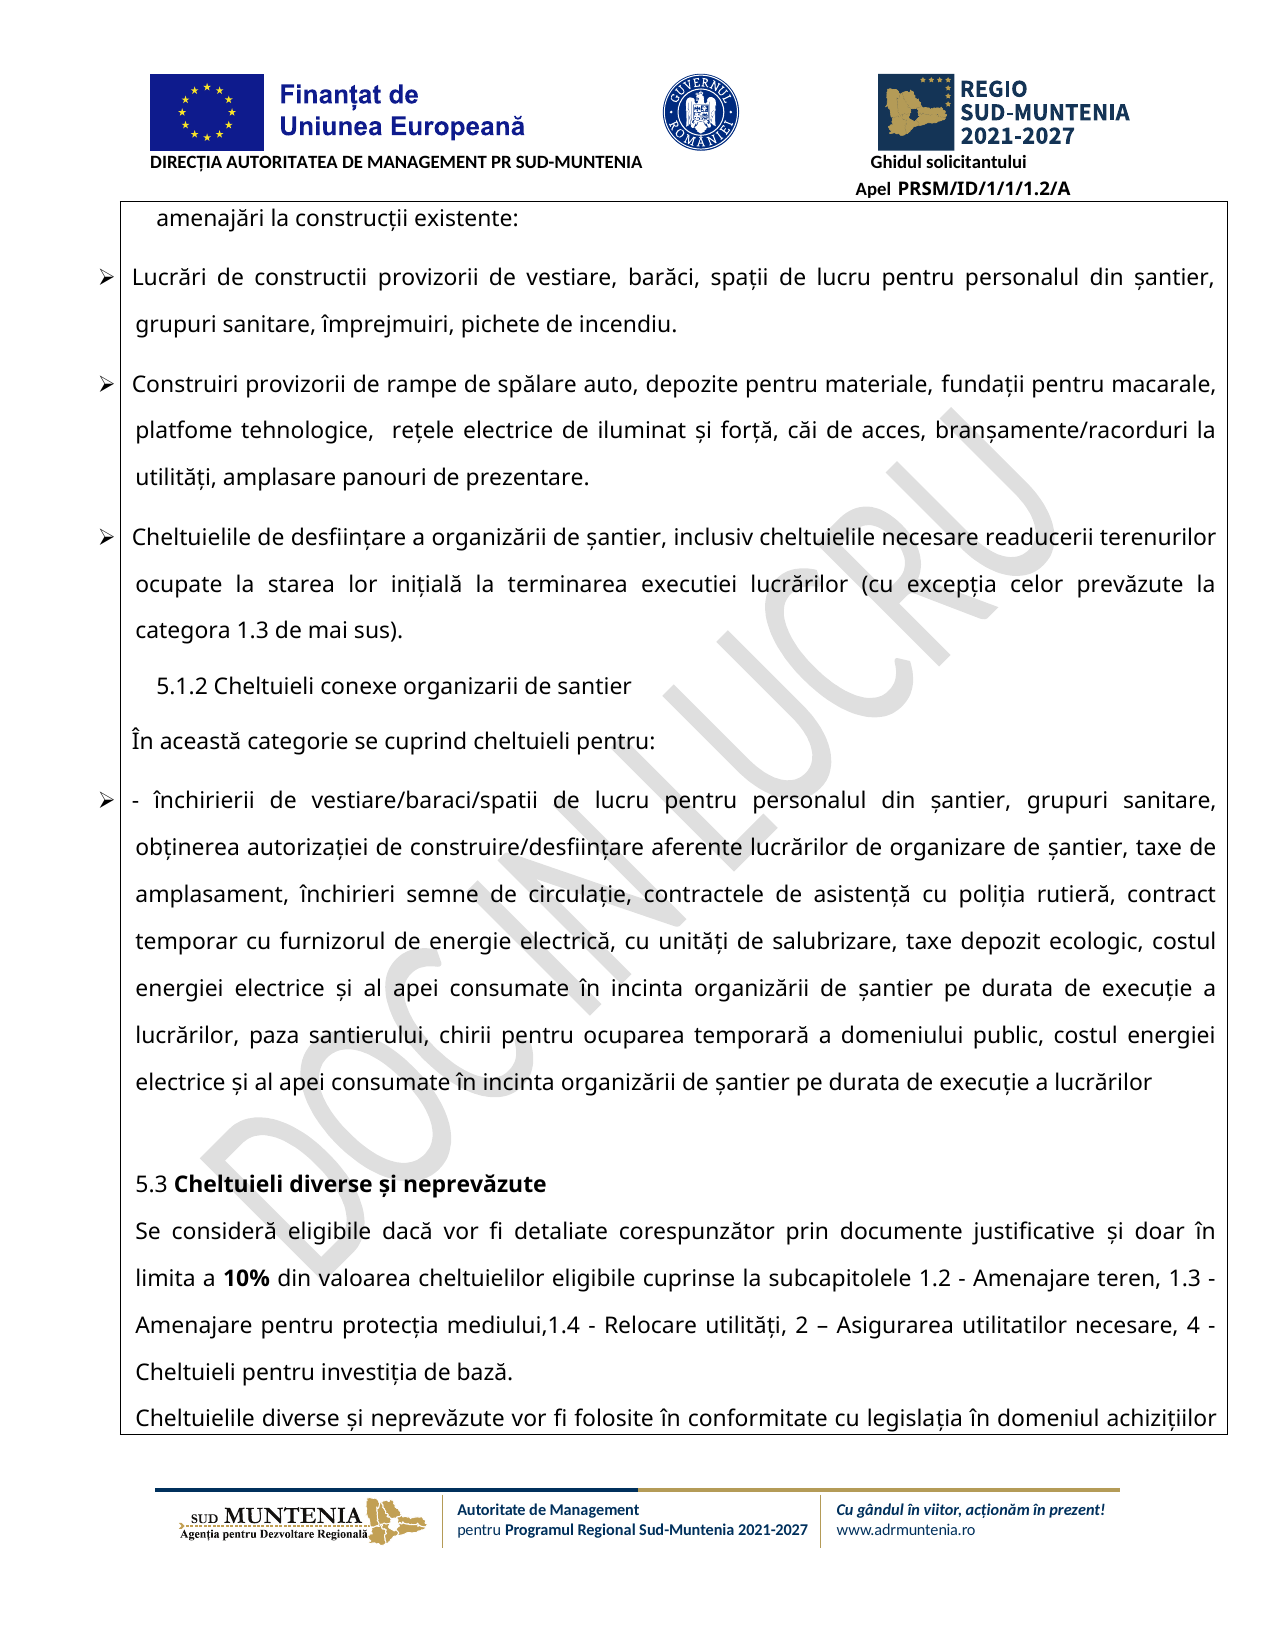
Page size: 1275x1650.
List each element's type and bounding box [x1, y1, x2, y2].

table_header [121, 202, 1227, 1433]
